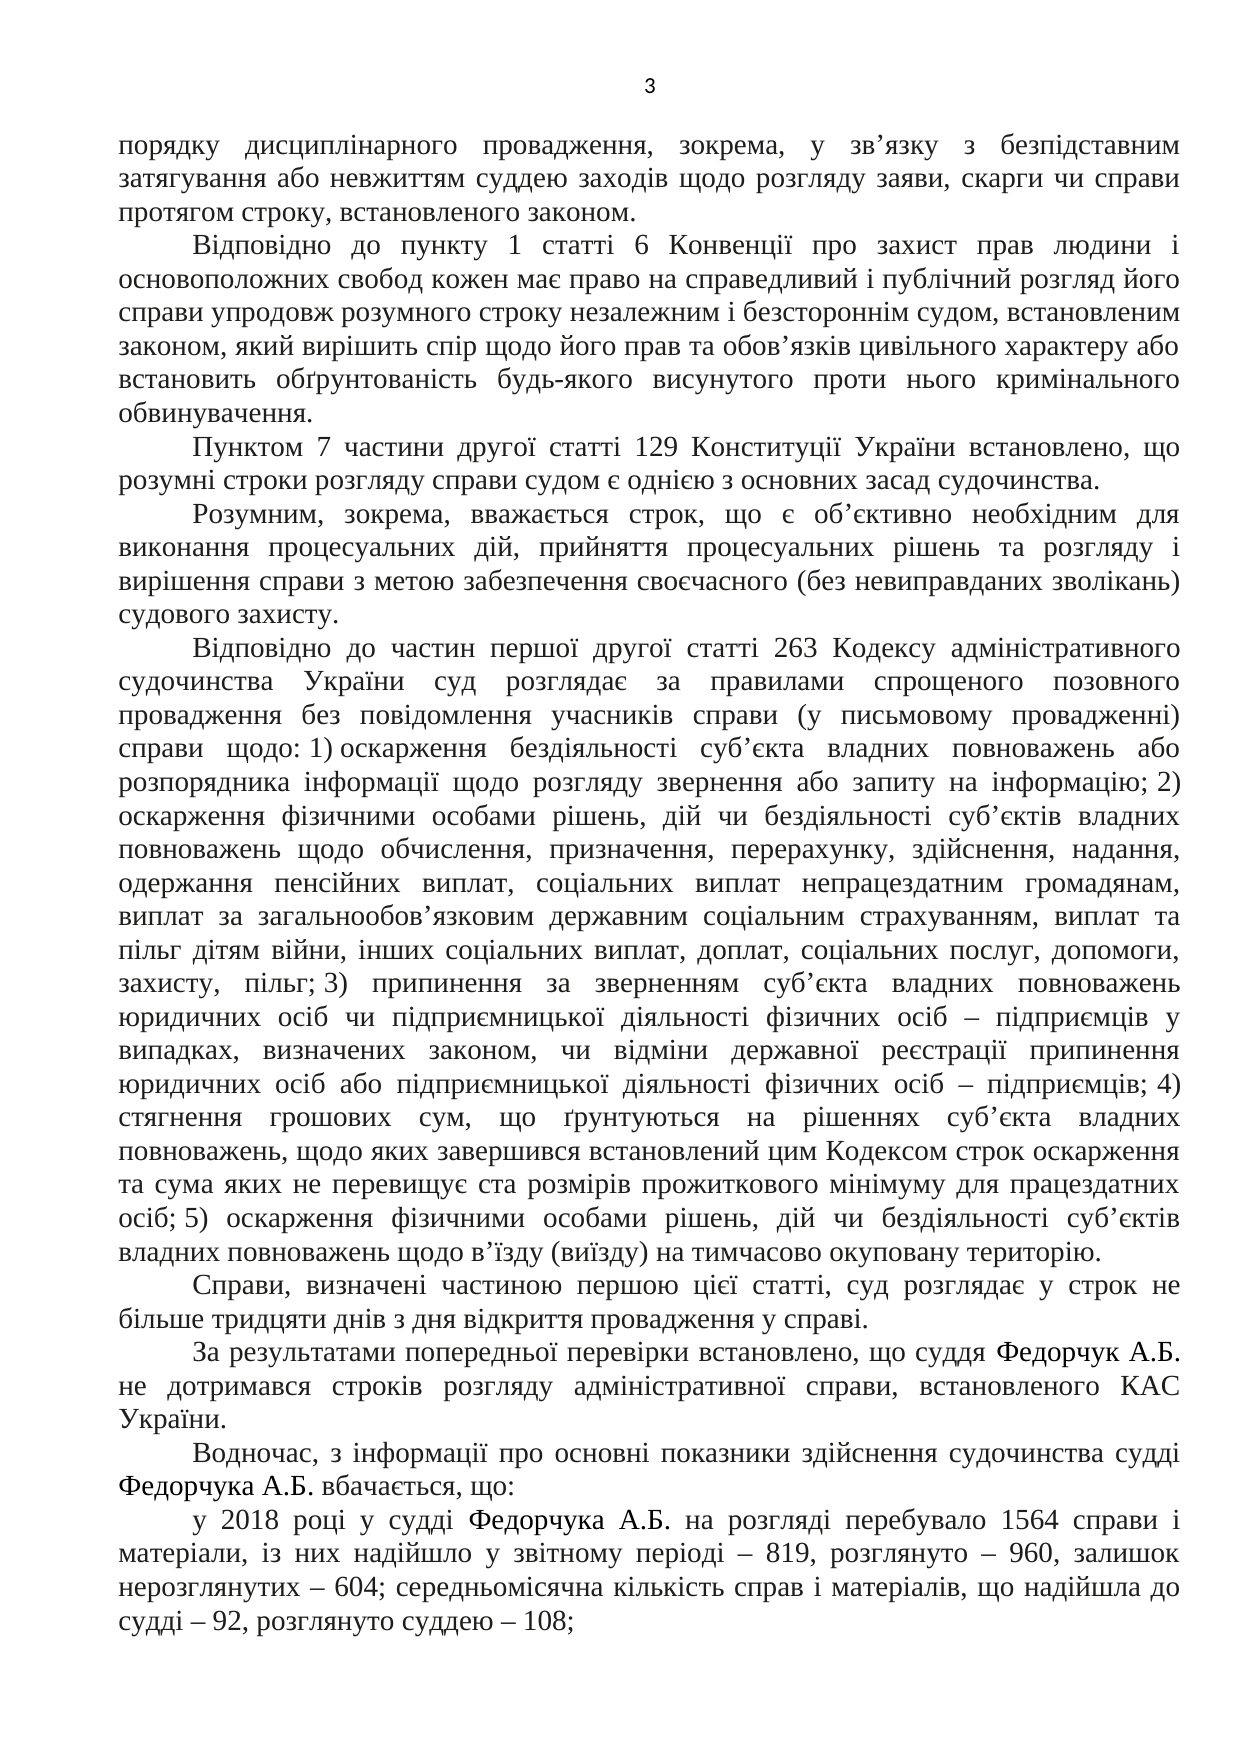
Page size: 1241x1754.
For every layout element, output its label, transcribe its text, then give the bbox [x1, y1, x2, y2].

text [118, 127, 1181, 227]
text у 2018 році у судді Федорчука А.Б. на розгляді перебувало 1564 справи і матеріали, із них надійшло у звітному періоді – 819, розглянуто – 960, залишок нерозглянутих – 604; середньомісячна кількість справ і матеріалів, що надійшла до судді – 92, розглянуто суддею – 108; [118, 1502, 1181, 1636]
text Пунктом 7 частини другої статті 129 Конституції України встановлено, що розумні строки розгляду справи судом є однією з основних засад судочинства. [118, 429, 1181, 496]
text Розумним, зокрема, вважається строк, що є об’єктивно необхідним для виконання процесуальних дій, прийняття процесуальних рішень та розгляду і вирішення справи з метою забезпечення своєчасного (без невиправданих зволікань) судового захисту. [118, 496, 1181, 630]
text Справи, визначені частиною першою цієї статті, суд розглядає у строк не більше тридцяти днів з дня відкриття провадження у справі. [118, 1267, 1181, 1334]
text Водночас, з інформації про основні показники здійснення судочинства судді Федорчука А.Б. вбачається, що: [118, 1435, 1181, 1502]
text Відповідно до частин першої другої статті 263 Кодексу адміністративного судочинства України суд розглядає за правилами спрощеного позовного провадження без повідомлення учасників справи (у письмовому провадженні) справи щодо: 1) оскарження бездіяльності суб’єкта владних повноважень або розпорядника інформації щодо розгляду звернення або запиту на інформацію; 2) оскарження фізичними особами рішень, дій чи бездіяльності суб’єктів владних повноважень щодо обчислення, призначення, перерахунку, здійснення, надання, одержання пенсійних виплат, соціальних виплат непрацездатним громадянам, виплат за загальнообов’язковим державним соціальним страхуванням, виплат та пільг дітям війни, інших соціальних виплат, доплат, соціальних послуг, допомоги, захисту, пільг; 3) припинення за зверненням суб’єкта владних повноважень юридичних осіб чи підприємницької діяльності фізичних осіб – підприємців у випадках, визначених законом, чи відміни державної реєстрації припинення юридичних осіб або підприємницької діяльності фізичних осіб – підприємців; 4) стягнення грошових сум, що ґрунтуються на рішеннях суб’єкта владних повноважень, щодо яких завершився встановлений цим Кодексом строк оскарження та сума яких не перевищує ста розмірів прожиткового мінімуму для працездатних осіб; 5) оскарження фізичними особами рішень, дій чи бездіяльності суб’єктів владних повноважень щодо в’їзду (виїзду) на тимчасово окуповану територію. [118, 630, 1181, 1267]
text Відповідно до пункту 1 статті 6 Конвенції про захист прав людини і основоположних свобод кожен має право на справедливий і публічний розгляд його справи упродовж розумного строку незалежним і безстороннім судом, встановленим законом, який вирішить спір щодо його прав та обов’язків цивільного характеру або встановить обґрунтованість будь-якого висунутого проти нього кримінального обвинувачення. [118, 227, 1181, 429]
text За результатами попередньої перевірки встановлено, що суддя Федорчук А.Б. не дотримався строків розгляду адміністративної справи, встановленого КАС України. [118, 1334, 1181, 1435]
